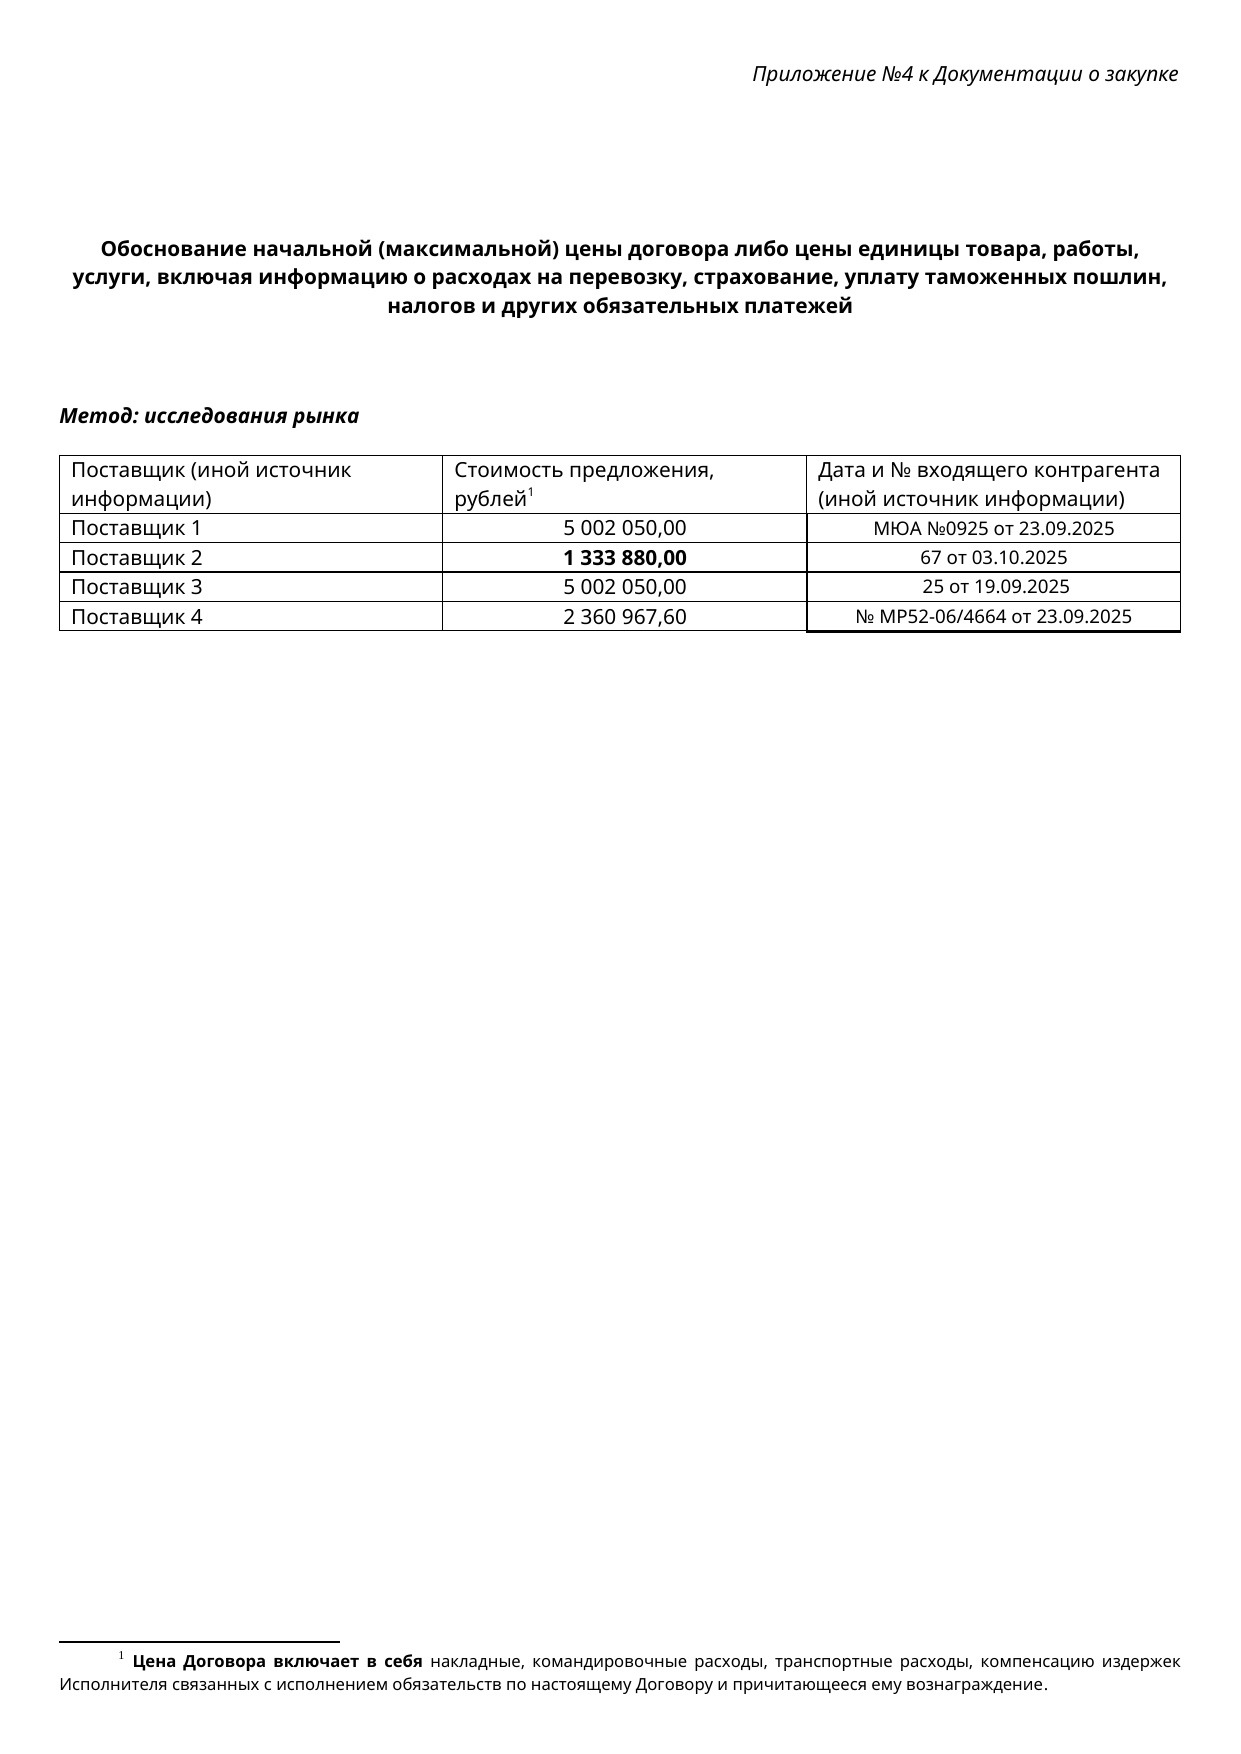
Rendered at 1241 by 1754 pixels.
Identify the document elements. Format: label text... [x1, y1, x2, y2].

table_cell № МР52-06/4664 от 23.09.2025 [808, 602, 1180, 630]
table_cell Поставщик 4 [60, 602, 442, 630]
table_cell 5 002 050,00 [443, 573, 806, 601]
text Обоснование начальной (максимальной) цены договора либо цены единицы товара, работы, услуги, включая информацию о расходах на перевозку, страхование, уплату таможенных пошлин, налогов и других обязательных платежей [59, 234, 1181, 319]
table_cell 2 360 967,60 [443, 602, 806, 630]
table_cell Поставщик 1 [60, 514, 442, 542]
list Приложение №4 к Документации о закупке [134, 59, 1181, 87]
table_cell 25 от 19.09.2025 [808, 573, 1180, 601]
table_cell 1 333 880,00 [443, 543, 806, 571]
table_cell Поставщик 2 [60, 543, 442, 571]
text Метод: исследования рынка [59, 401, 1181, 429]
table_cell МЮА №0925 от 23.09.2025 [808, 514, 1180, 542]
table_header Поставщик (иной источник информации) [60, 456, 442, 512]
table_header Стоимость предложения, рублей [443, 456, 806, 512]
table_cell 5 002 050,00 [443, 514, 806, 542]
table_cell Поставщик 3 [60, 573, 442, 601]
table_cell 67 от 03.10.2025 [808, 543, 1180, 571]
table_header Дата и № входящего контрагента (иной источник информации) [807, 456, 1180, 512]
